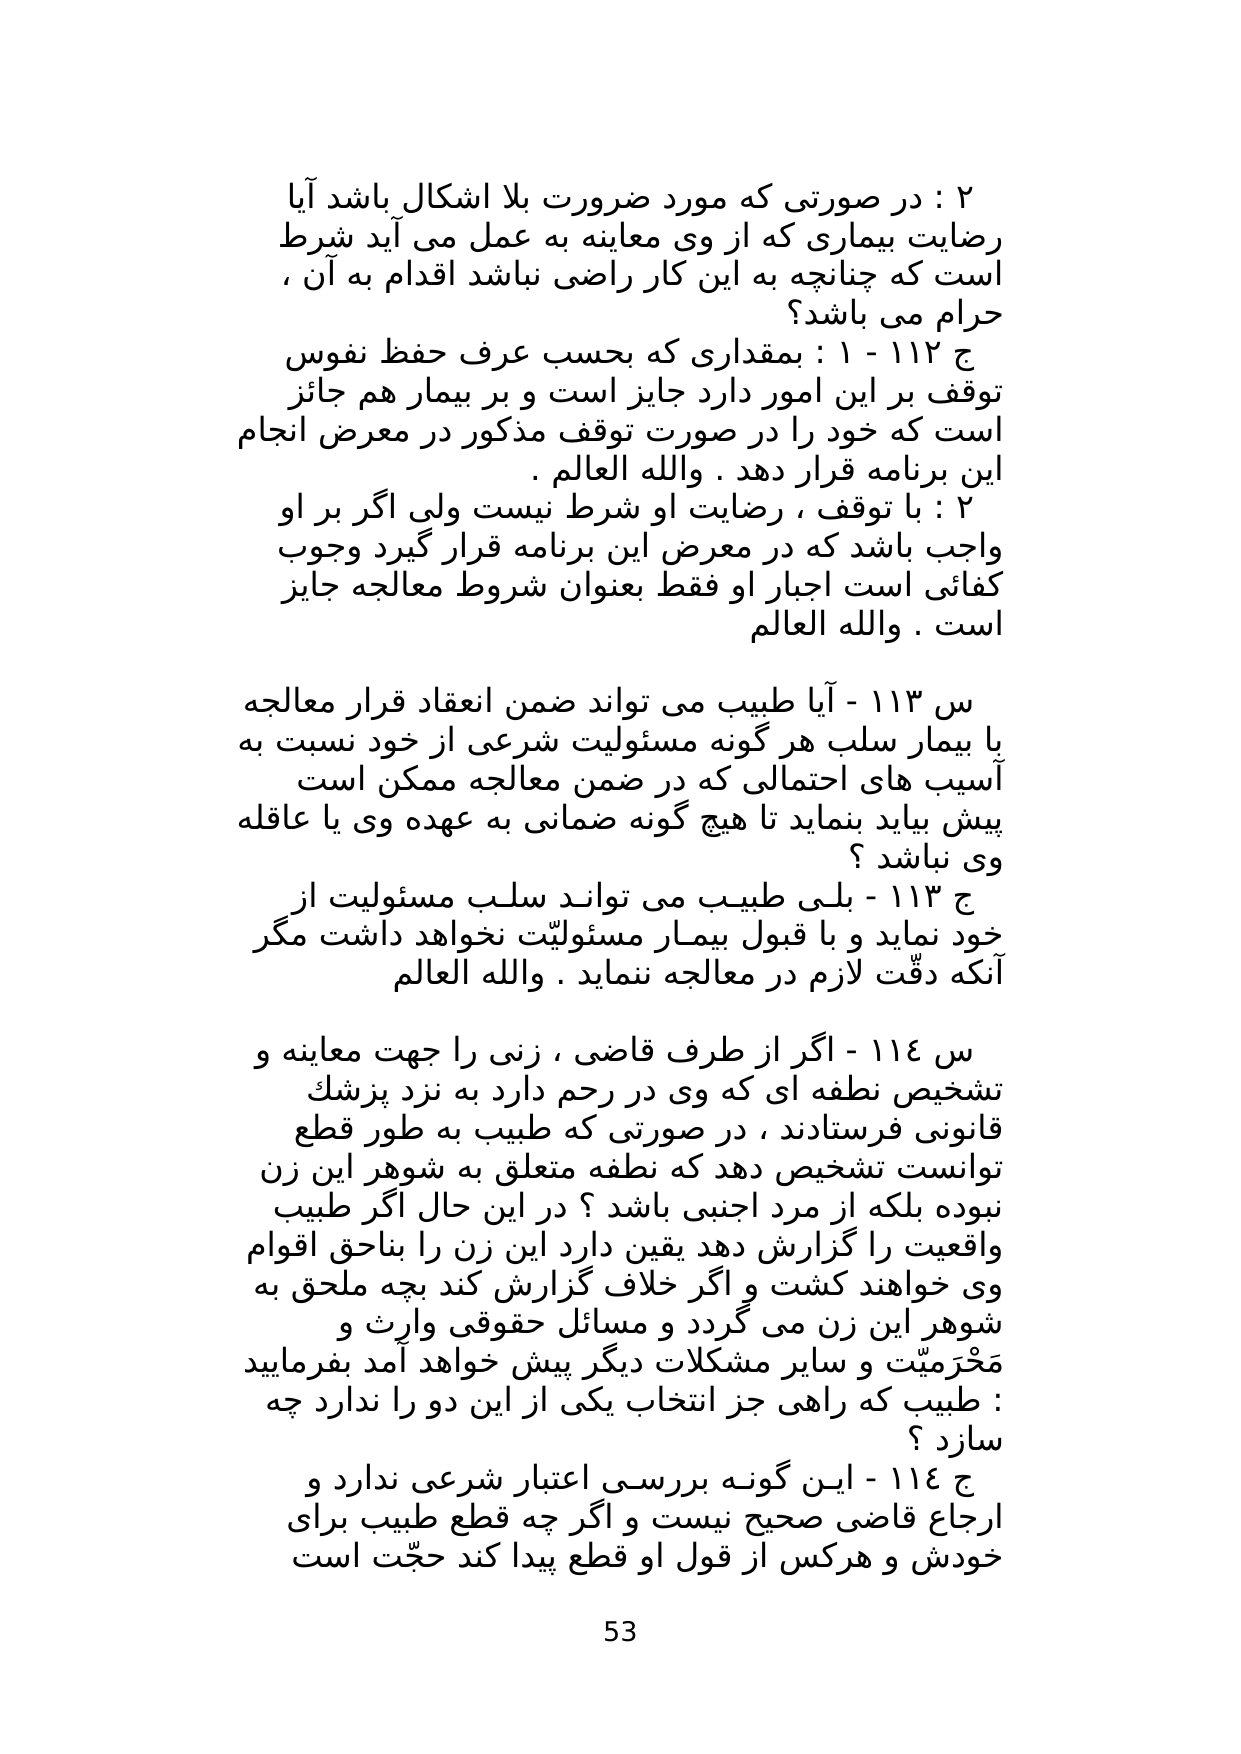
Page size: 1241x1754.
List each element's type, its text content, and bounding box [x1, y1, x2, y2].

text س ١١٣ - آيا طبيب مى تواند ضمن انعقاد قرار معالجه با بيمار سلب هر گونه مسئوليت شرعى از خود نسبت به آسيب هاى احتمالى كه در ضمن معالجه ممكن است پيش بيايد بنمايد تا هيچ گونه ضمانى به عهده وى يا عاقله وى نباشد ؟ [236, 682, 1004, 876]
text ج ١١٢ - ١ : بمقدارى كه بحسب عرف حفظ نفوس توقف بر اين امور دارد جايز است و بر بيمار هم جائز است كه خود را در صورت توقف مذكور در معرض انجام اين برنامه قرار دهد . والله العالم . [236, 333, 1004, 488]
text ج ١١٣ - بلـى طبيـب مى توانـد سلـب مسئوليت از خود نمايد و با قبول بيمـار مسئوليّت نخواهد داشت مگر آنكه دقّت لازم در معالجه ننمايد . والله العالم [236, 876, 1004, 993]
text ٢ : با توقف ، رضايت او شرط نيست ولى اگر بر او واجب باشد كه در معرض اين برنامه قرار گيرد وجوب كفائى است اجبار او فقط بعنوان شروط معالجه جايز است . والله العالم [236, 488, 1004, 643]
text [236, 1458, 1004, 1575]
text ٢ : در صورتى كه مورد ضرورت بلا اشكال باشد آيا رضايت بيمارى كه از وى معاينه به عمل مى آيد شرط است كه چنانچه به اين كار راضى نباشد اقدام به آن ، حرام مى باشد؟ [236, 177, 1004, 333]
text س ١١٤ - اگر از طرف قاضى ، زنى را جهت معاينه و تشخيص نطفه اى كه وى در رحم دارد به نزد پزشك قانونى فرستادند ، در صورتى كه طبيب به طور قطع توانست تشخيص دهد كه نطفه متعلق به شوهر اين زن نبوده بلكه از مرد اجنبى باشد ؟ در اين حال اگر طبيب واقعيت را گزارش دهد يقين دارد اين زن را بناحق اقوام وى خواهند كشت و اگر خلاف گزارش كند بچه ملحق به شوهر اين زن مى گردد و مسائل حقوقى وارث و مَحْرَميّت و ساير مشكلات ديگر پيش خواهد آمد بفرماييد : طبيب كه راهى جز انتخاب يكى از اين دو را ندارد چه سازد ؟ [236, 1031, 1004, 1458]
